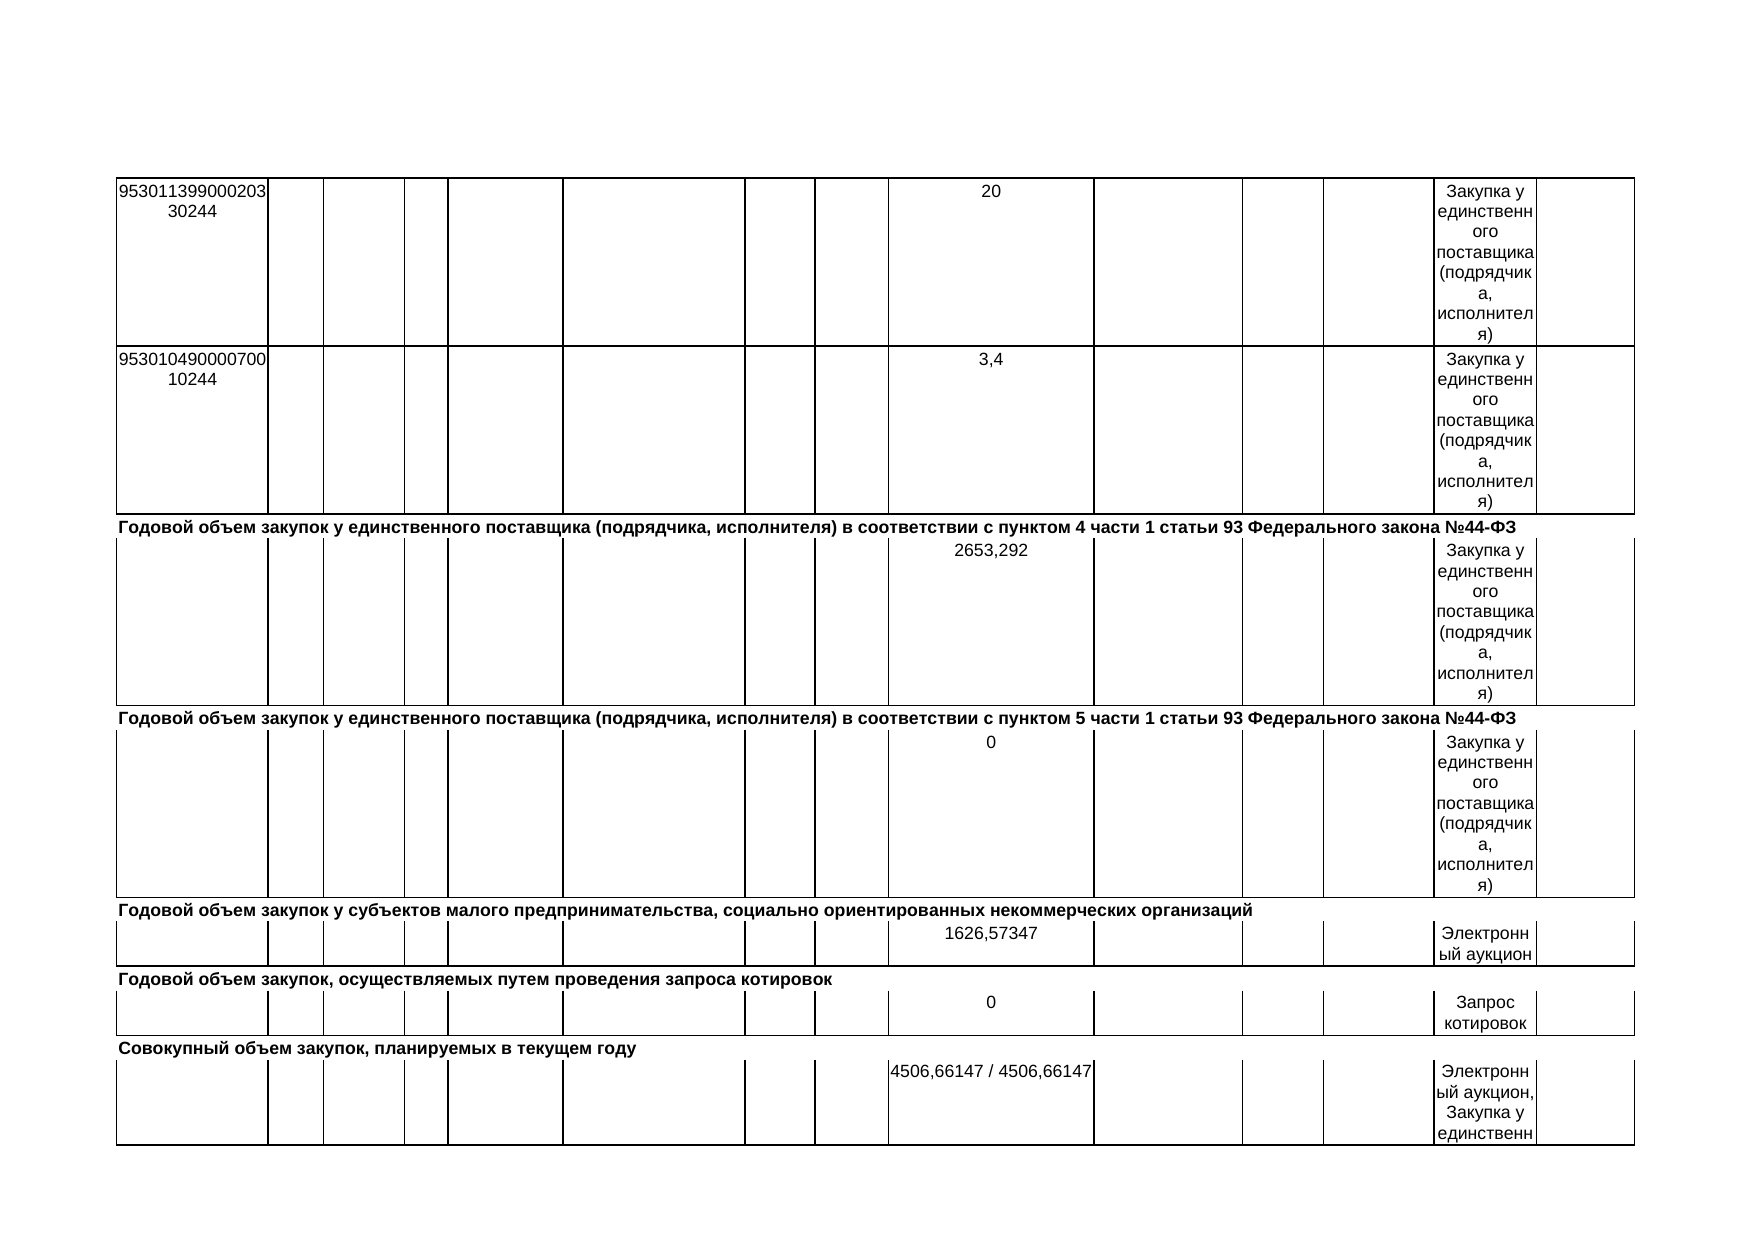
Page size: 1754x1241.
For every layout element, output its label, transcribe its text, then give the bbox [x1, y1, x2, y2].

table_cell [1435, 1060, 1536, 1144]
table_cell [324, 921, 404, 965]
table_cell [1537, 921, 1634, 965]
table_cell [269, 179, 323, 345]
table_cell [816, 538, 888, 705]
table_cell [1435, 347, 1536, 513]
table_cell 95301139900020330244 [117, 179, 267, 345]
table_cell [1243, 991, 1323, 1034]
table_cell [816, 1060, 888, 1144]
table_cell [816, 347, 888, 513]
table_cell [1243, 1060, 1323, 1144]
table_cell [1095, 921, 1242, 965]
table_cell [1435, 179, 1536, 345]
table_cell [324, 347, 404, 513]
table_cell Закупка у единственного поставщика (подрядчика, исполнителя) [1435, 730, 1536, 896]
table_cell [746, 991, 814, 1034]
table_cell [269, 1060, 323, 1144]
table_cell [449, 538, 562, 705]
table_cell [1324, 1060, 1433, 1144]
table_cell Запрос котировок [1435, 991, 1536, 1034]
table_cell [564, 538, 744, 705]
table_cell [1095, 347, 1242, 513]
table_cell [269, 991, 323, 1034]
table_cell [1243, 921, 1323, 965]
table_cell [269, 730, 323, 896]
table_cell [405, 921, 447, 965]
table_cell [117, 921, 267, 965]
table_cell [1537, 730, 1634, 896]
table_cell [324, 1060, 404, 1144]
table_cell [746, 921, 814, 965]
table_cell [746, 730, 814, 896]
table_cell [405, 538, 447, 705]
table_cell 1626,57347 [889, 921, 1093, 965]
table_cell [746, 538, 814, 705]
table_cell [564, 179, 744, 345]
table_cell [449, 347, 562, 513]
table_cell [816, 730, 888, 896]
table_cell [449, 1060, 562, 1144]
table_cell [1243, 538, 1323, 705]
table_cell [1324, 179, 1433, 345]
table_cell 20 [889, 179, 1093, 345]
table_cell [746, 347, 814, 513]
table_cell [564, 991, 744, 1034]
table_cell Годовой объем закупок у единственного поставщика (подрядчика, исполнителя) в соответствии с пунктом 5 части 1 статьи 93 Федерального закона №44-ФЗ [117, 706, 1634, 730]
table_cell [269, 538, 323, 705]
table_cell [1537, 347, 1634, 513]
table_cell [1537, 179, 1634, 345]
table_cell [117, 730, 267, 896]
table_cell [1243, 730, 1323, 896]
table_cell [405, 179, 447, 345]
table_cell [117, 1060, 267, 1144]
table_cell [1095, 991, 1242, 1034]
table_cell [1324, 730, 1433, 896]
table_cell [405, 1060, 447, 1144]
table_cell [1324, 538, 1433, 705]
table_cell [117, 991, 267, 1034]
table_cell [564, 921, 744, 965]
table_cell [816, 921, 888, 965]
table_cell Годовой объем закупок, осуществляемых путем проведения запроса котировок [117, 967, 1634, 991]
table_cell [117, 538, 267, 705]
table_cell 0 [889, 730, 1093, 896]
table_cell [816, 179, 888, 345]
table_cell [1243, 179, 1323, 345]
table_cell Годовой объем закупок у единственного поставщика (подрядчика, исполнителя) в соответствии с пунктом 4 части 1 статьи 93 Федерального закона №44-ФЗ [117, 515, 1634, 538]
table_cell Электронный аукцион [1435, 921, 1536, 965]
table_cell 2653,292 [889, 538, 1093, 705]
table_cell [564, 347, 744, 513]
table_cell [405, 991, 447, 1034]
table_cell [746, 1060, 814, 1144]
table_cell Годовой объем закупок у субъектов малого предпринимательства, социально ориентированных некоммерческих организаций [117, 898, 1634, 921]
table_cell Совокупный объем закупок, планируемых в текущем году [117, 1036, 1634, 1059]
table_cell [564, 730, 744, 896]
table_cell [1095, 1060, 1242, 1144]
table_cell [1243, 347, 1323, 513]
table_cell [405, 347, 447, 513]
table_cell [1095, 538, 1242, 705]
table_cell [1095, 179, 1242, 345]
table_cell [324, 179, 404, 345]
table_cell [269, 921, 323, 965]
table_cell [1537, 1060, 1634, 1144]
table_cell [1537, 991, 1634, 1034]
table_cell [1324, 347, 1433, 513]
table_cell 95301049000070010244 [117, 347, 267, 513]
table_cell [1095, 730, 1242, 896]
table_cell 0 [889, 991, 1093, 1034]
table_cell [449, 730, 562, 896]
table_cell Закупка у единственного поставщика (подрядчика, исполнителя) [1435, 538, 1536, 705]
table_cell [324, 538, 404, 705]
table_cell [405, 730, 447, 896]
table_cell [816, 991, 888, 1034]
table_cell [449, 921, 562, 965]
table_cell [324, 991, 404, 1034]
table_cell [449, 991, 562, 1034]
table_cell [889, 1060, 1093, 1144]
table_cell [746, 179, 814, 345]
table_cell [1537, 538, 1634, 705]
table_cell [324, 730, 404, 896]
table_cell [1324, 991, 1433, 1034]
table_cell [1324, 921, 1433, 965]
table_cell [564, 1060, 744, 1144]
table_cell 3,4 [889, 347, 1093, 513]
table_cell [449, 179, 562, 345]
table_cell [269, 347, 323, 513]
